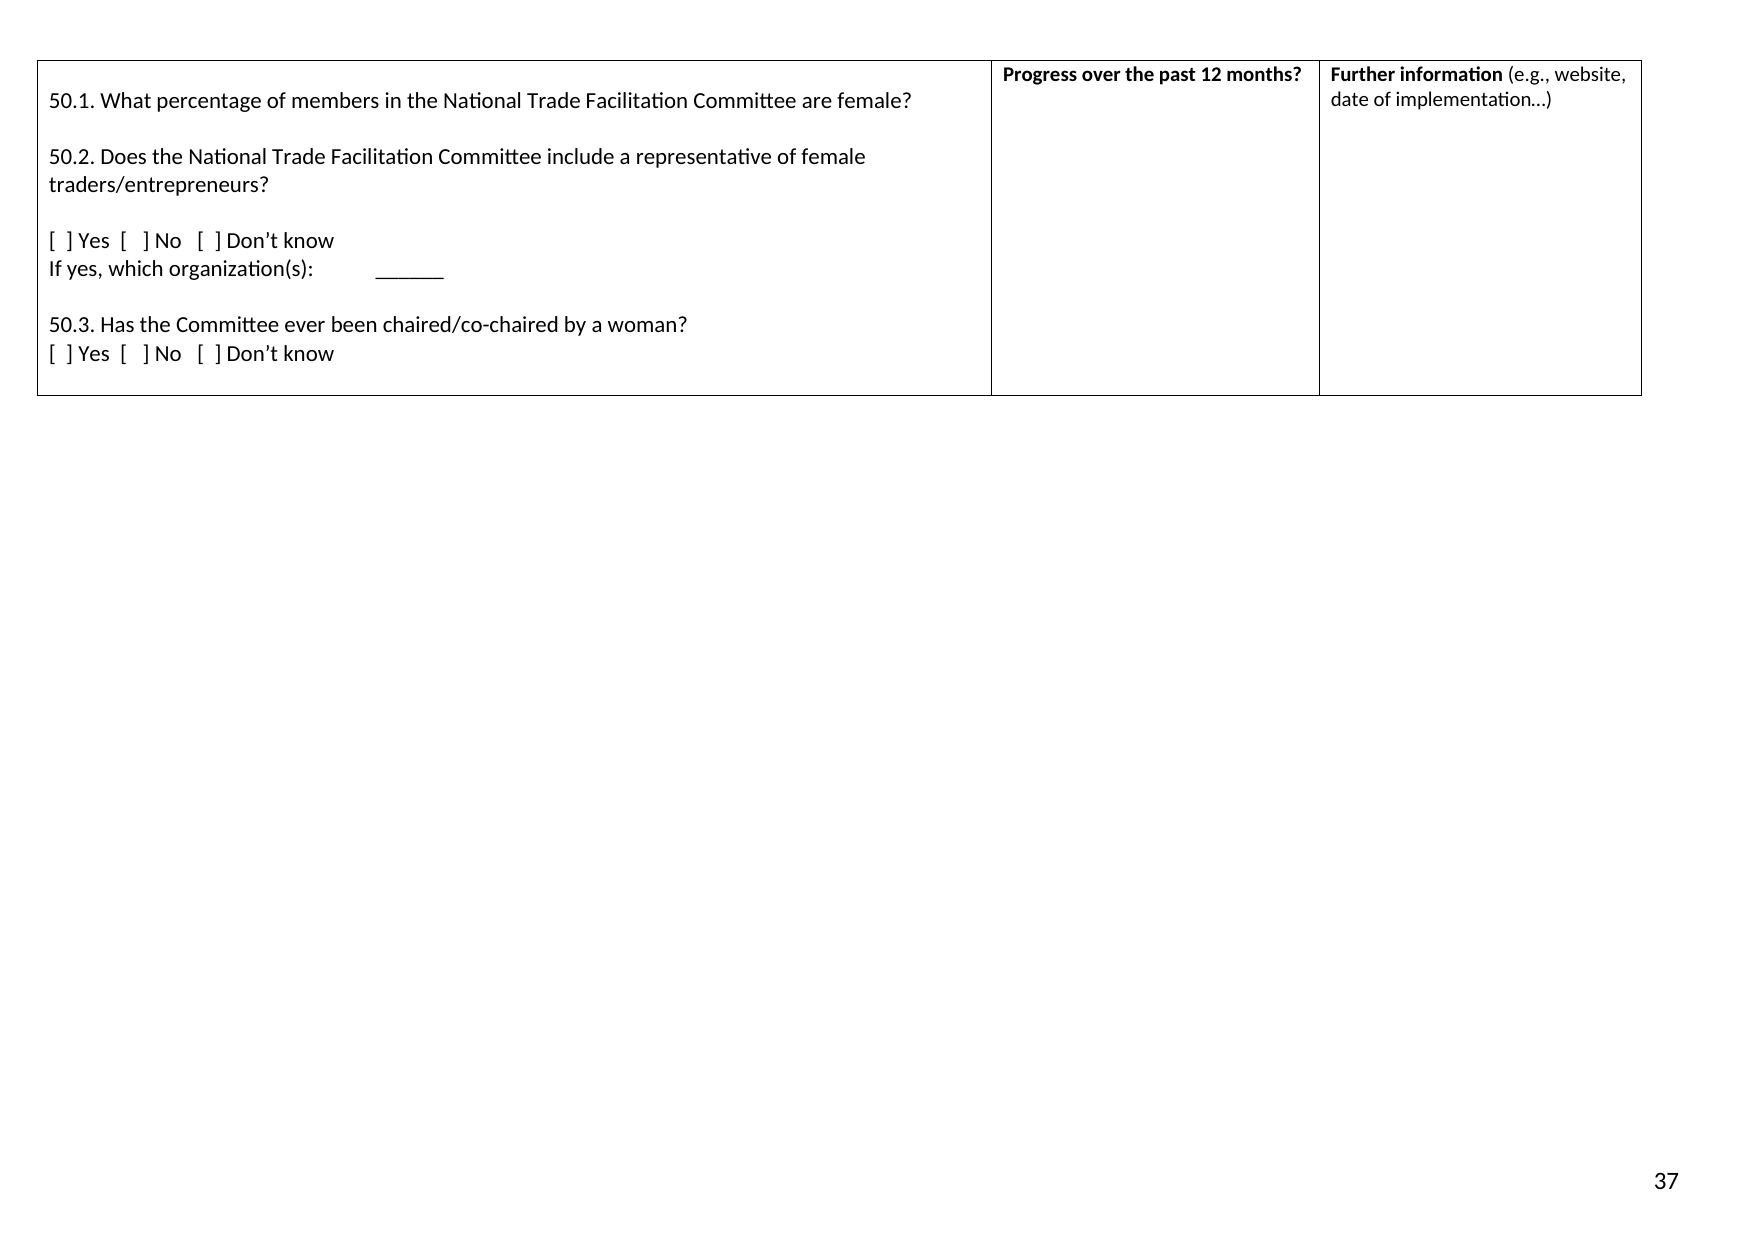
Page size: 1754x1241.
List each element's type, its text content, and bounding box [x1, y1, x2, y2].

table_cell Further information (e.g., website, date of implementation…) [1320, 61, 1641, 395]
table_cell 50.1. What percentage of members in the National Trade Facilitation Committee are female? 50.2. Does the National Trade Facilitation Committee include a representative of female traders/entrepreneurs? [ ] Yes [ ] No [ ] Don’t know If yes, which organization(s): ______ 50.3. Has the Committee ever been chaired/co-chaired by a woman? [ ] Yes [ ] No [ ] Don’t know [38, 61, 991, 395]
table_cell Progress over the past 12 months? [992, 61, 1319, 395]
